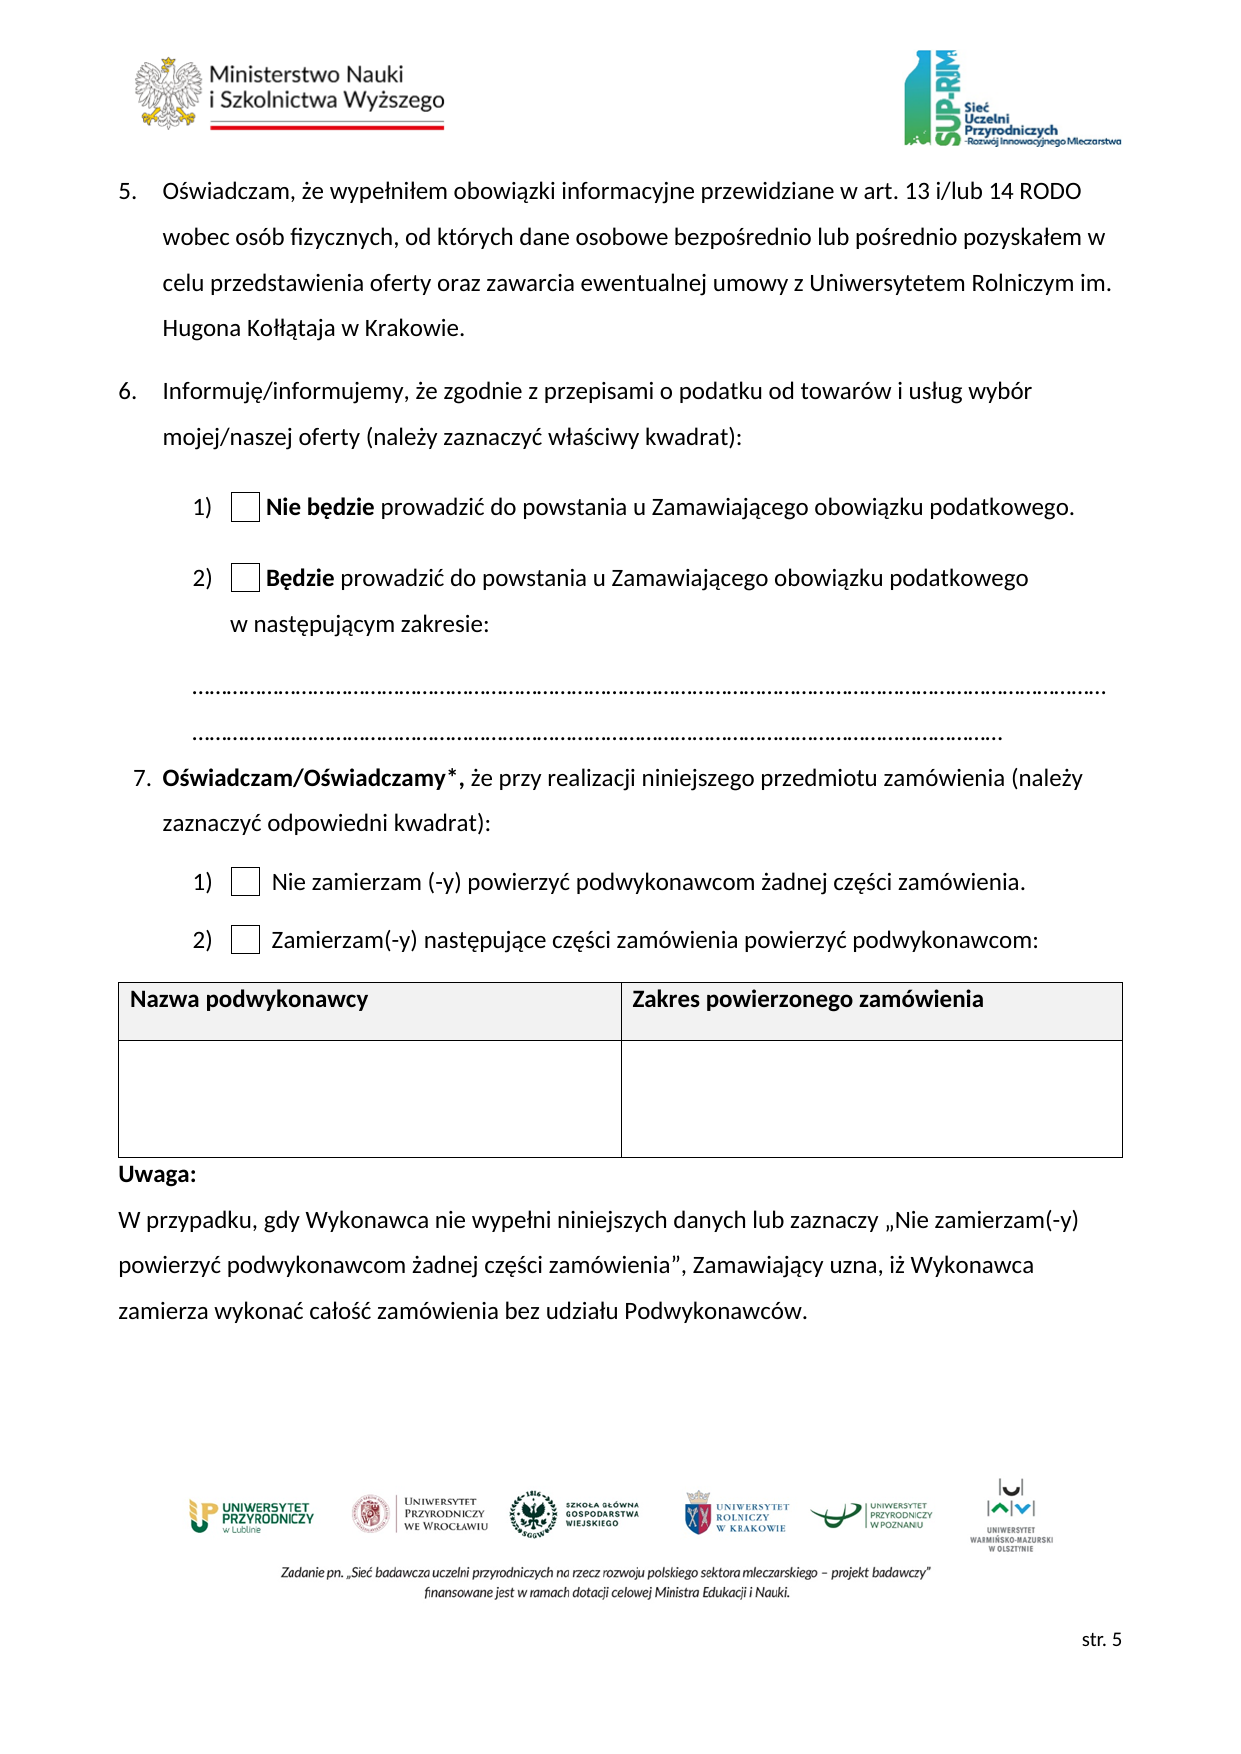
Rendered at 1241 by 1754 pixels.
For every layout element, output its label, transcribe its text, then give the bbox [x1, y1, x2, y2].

text ………………………………………………………………………………………………………………………………………………………………………………………………………………………………………………………………………… [192, 670, 1122, 746]
text Uwaga: [118, 1158, 1122, 1188]
list Będzie prowadzić do powstania u Zamawiającego obowiązku podatkowego w następującym zakresie: [192, 562, 1122, 638]
list Informuję/informujemy, że zgodnie z przepisami o podatku od towarów i usług wybór mojej/naszej oferty (należy zaznaczyć właściwy kwadrat): [118, 375, 1122, 451]
list Nie będzie prowadzić do powstania u Zamawiającego obowiązku podatkowego. [192, 491, 1122, 522]
picture [902, 49, 1123, 147]
table_header Zakres powierzonego zamówienia [622, 983, 1122, 1040]
table_header Nazwa podwykonawcy [119, 983, 621, 1040]
table_cell [119, 1041, 621, 1157]
text W przypadku, gdy Wykonawca nie wypełni niniejszych danych lub zaznaczy „Nie zamierzam(-y) powierzyć podwykonawcom żadnej części zamówienia”, Zamawiający uzna, iż Wykonawca zamierza wykonać całość zamówienia bez udziału Podwykonawców. [118, 1204, 1122, 1326]
list Zamierzam(-y) następujące części zamówienia powierzyć podwykonawcom: [192, 924, 1122, 954]
table_cell [622, 1041, 1122, 1157]
list Oświadczam/Oświadczamy*, że przy realizacji niniejszego przedmiotu zamówienia (należy zaznaczyć odpowiedni kwadrat): [133, 762, 1122, 838]
picture [118, 40, 460, 147]
picture [118, 1464, 1123, 1627]
list Nie zamierzam (-y) powierzyć podwykonawcom żadnej części zamówienia. [192, 866, 1122, 896]
list Oświadczam, że wypełniłem obowiązki informacyjne przewidziane w art. 13 i/lub 14 RODO wobec osób fizycznych, od których dane osobowe bezpośrednio lub pośrednio pozyskałem w celu przedstawienia oferty oraz zawarcia ewentualnej umowy z Uniwersytetem Rolniczym im. Hugona Kołłątaja w Krakowie. [118, 175, 1122, 343]
